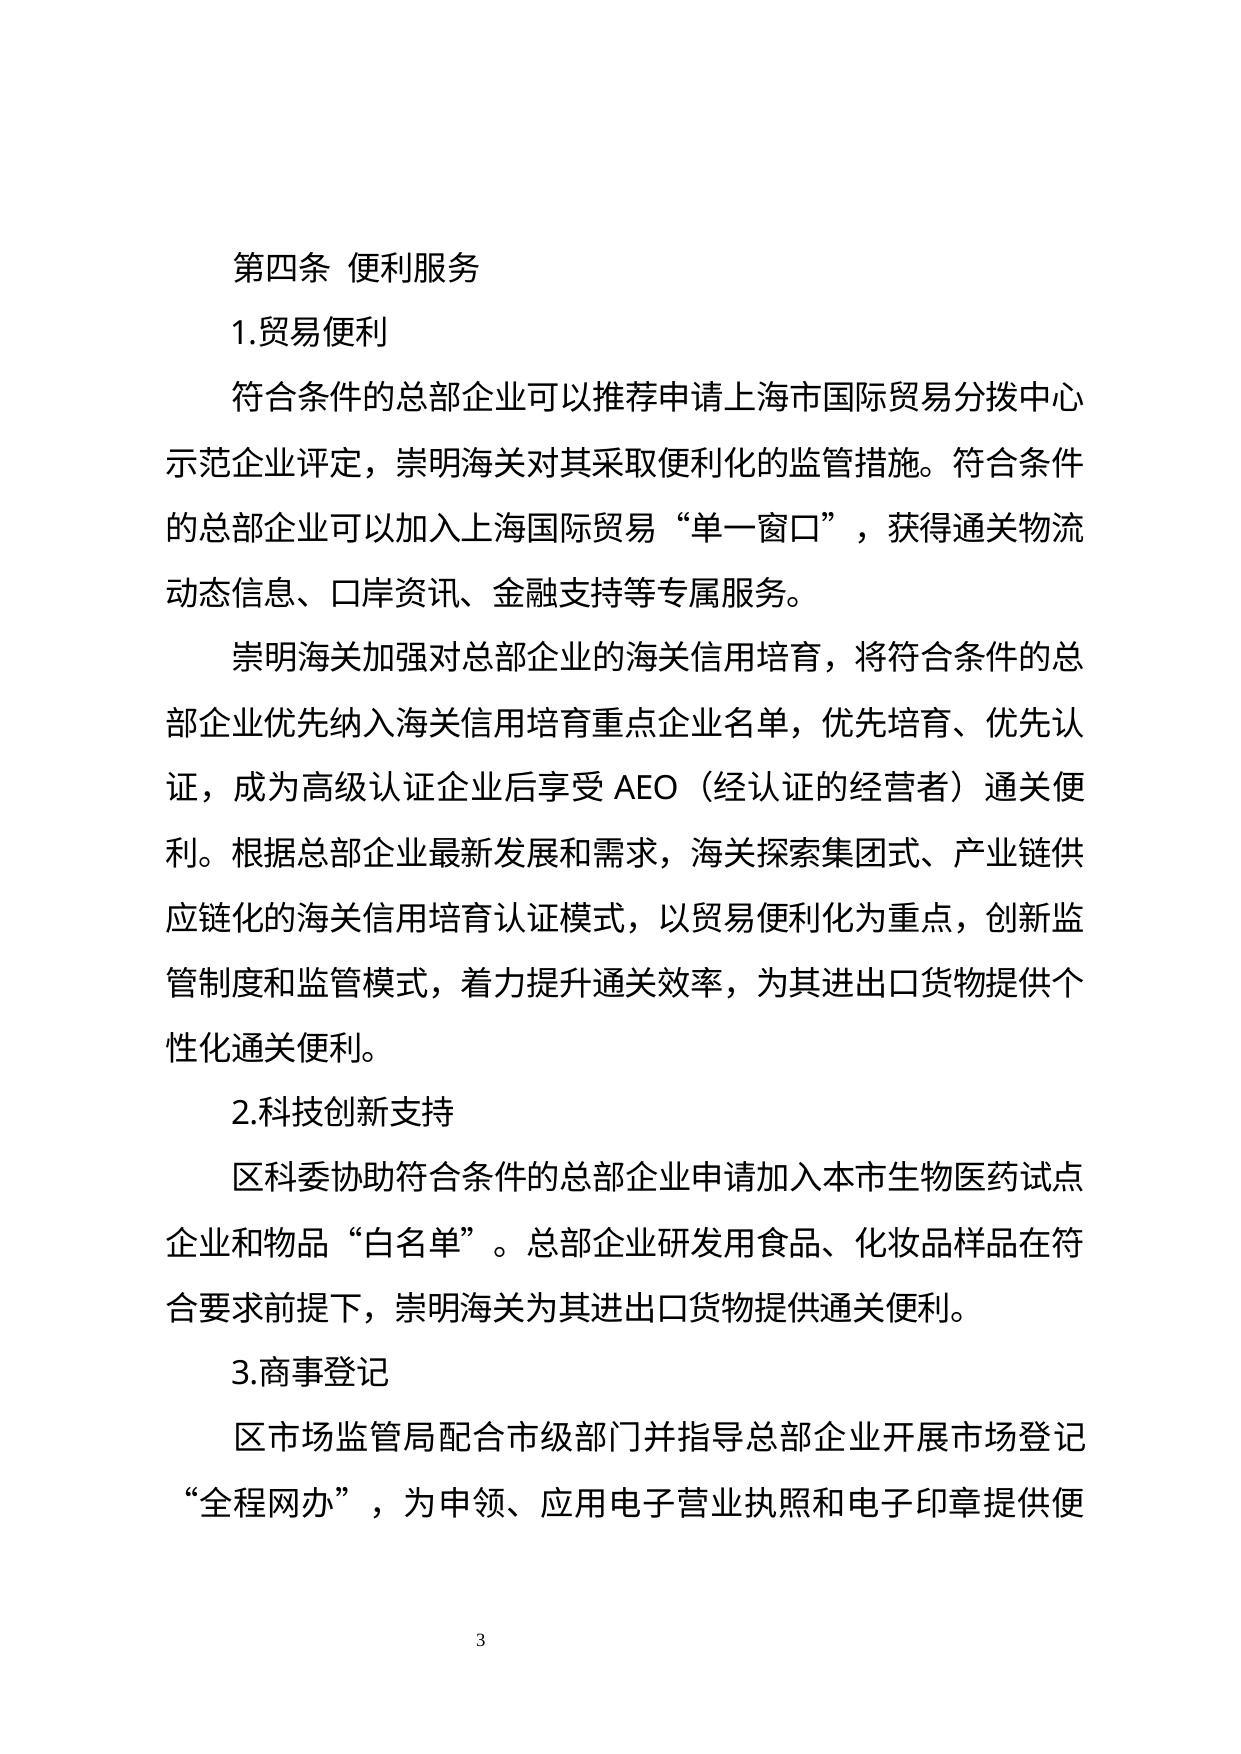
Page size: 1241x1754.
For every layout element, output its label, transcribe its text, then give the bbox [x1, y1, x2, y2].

text 2.科技创新支持 [165, 1078, 1087, 1143]
text 3.商事登记 [165, 1338, 1087, 1403]
text 区科委协助符合条件的总部企业申请加入本市生物医药试点企业和物品“白名单”。总部企业研发用食品、化妆品样品在符合要求前提下，崇明海关为其进出口货物提供通关便利。 [165, 1143, 1087, 1338]
text 崇明海关加强对总部企业的海关信用培育，将符合条件的总部企业优先纳入海关信用培育重点企业名单，优先培育、优先认证，成为高级认证企业后享受AEO（经认证的经营者）通关便利。根据总部企业最新发展和需求，海关探索集团式、产业链供应链化的海关信用培育认证模式，以贸易便利化为重点，创新监管制度和监管模式，着力提升通关效率，为其进出口货物提供个性化通关便利。 [165, 623, 1087, 1078]
text 符合条件的总部企业可以推荐申请上海市国际贸易分拨中心示范企业评定，崇明海关对其采取便利化的监管措施。符合条件的总部企业可以加入上海国际贸易“单一窗口”，获得通关物流动态信息、口岸资讯、金融支持等专属服务。 [165, 363, 1087, 623]
text 第四条 便利服务 [165, 233, 1087, 298]
text 1.贸易便利 [165, 298, 1087, 363]
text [165, 1403, 1087, 1533]
